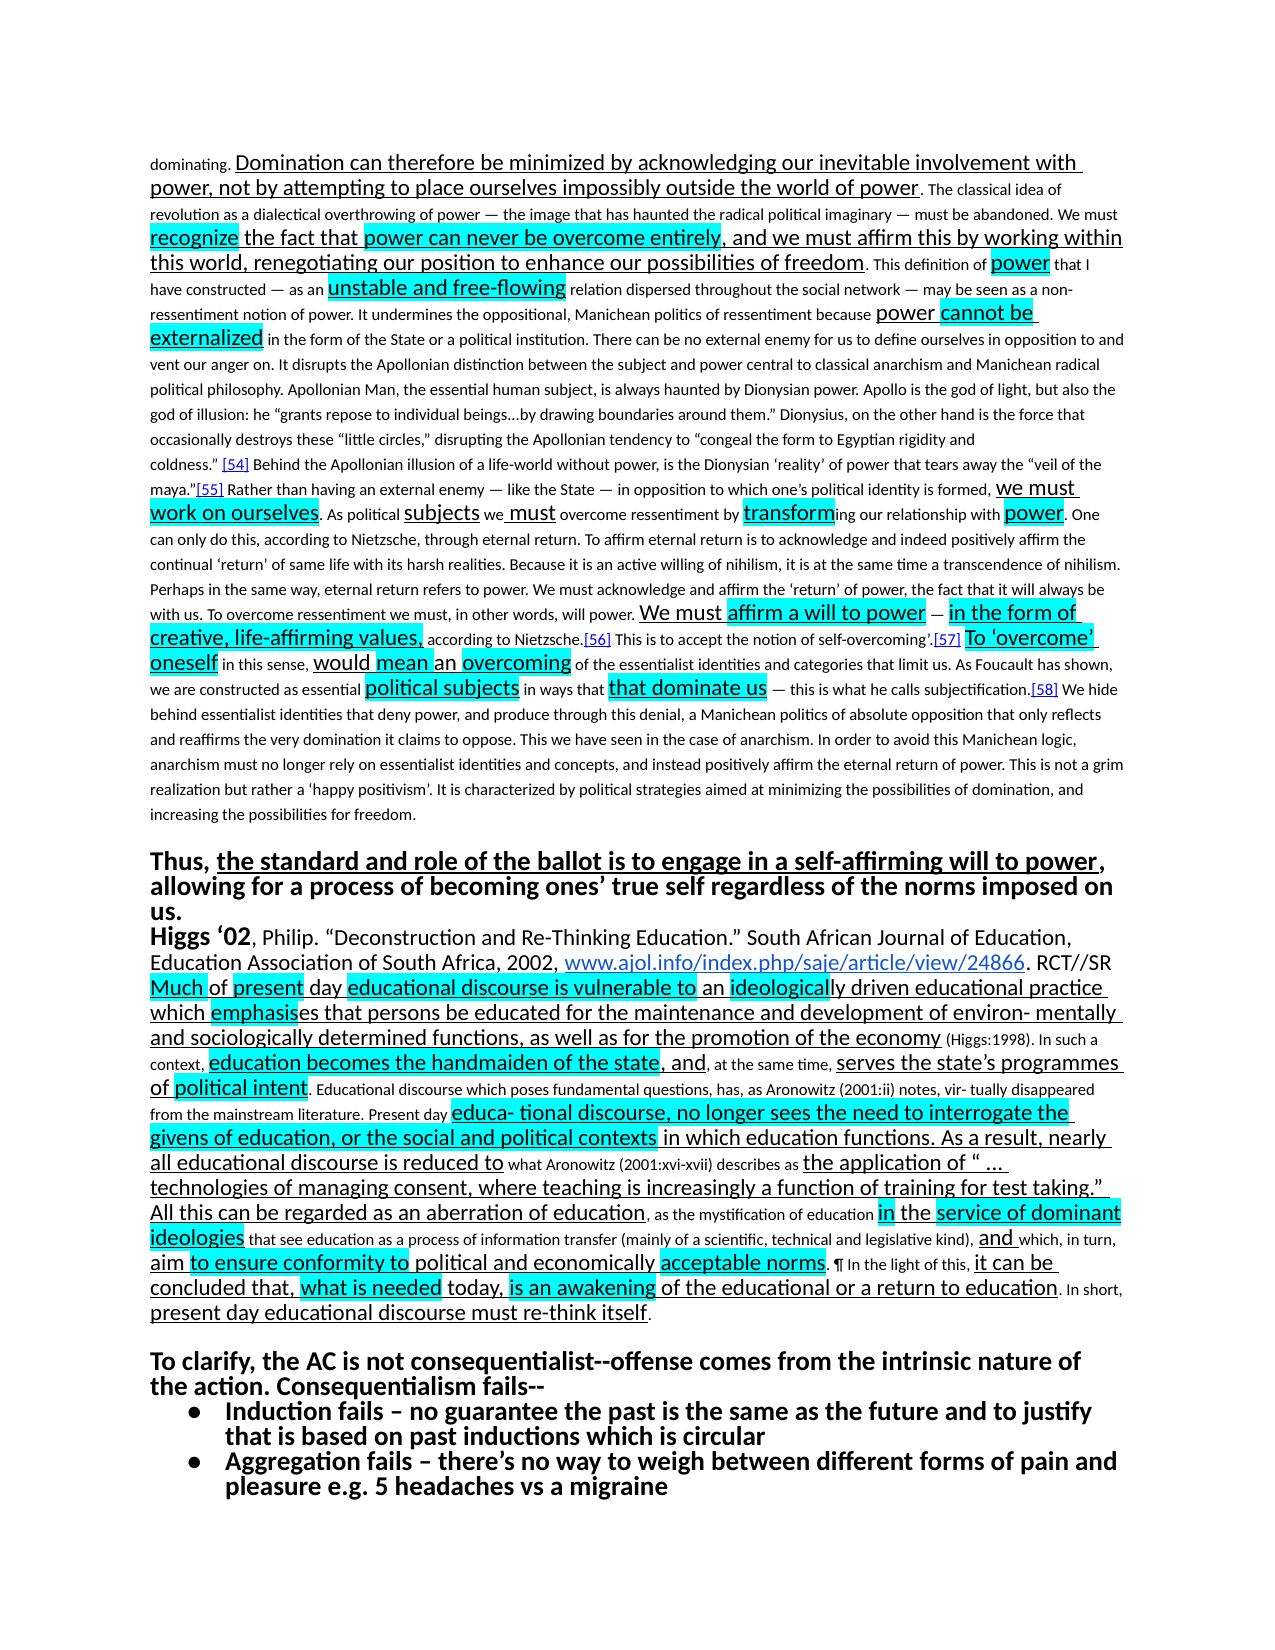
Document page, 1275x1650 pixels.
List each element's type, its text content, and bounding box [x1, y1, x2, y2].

list Induction fails – no guarantee the past is the same as the future and to justify that is based on past inductions which is circular [187, 1400, 1125, 1450]
text Higgs ‘02, Philip. “Deconstruction and Re-Thinking Education.” South African Journal of Education, Education Association of South Africa, 2002, www.ajol.info/index.php/saje/article/view/24866. RCT//SR [150, 925, 1125, 975]
text Thus, the standard and role of the ballot is to engage in a self-affirming will to power, allowing for a process of becoming ones’ true self regardless of the norms imposed on us. [150, 850, 1125, 925]
text Much of present day educational discourse is vulnerable to an ideologically driven educational practice which emphasises that persons be educated for the maintenance and development of environ- mentally and sociologically determined functions, as well as for the promotion of the economy (Higgs:1998). In such a context, education becomes the handmaiden of the state, and, at the same time, serves the state’s programmes of political intent. Educational discourse which poses fundamental questions, has, as Aronowitz (2001:ii) notes, vir- tually disappeared from the mainstream literature. Present day educa- tional discourse, no longer sees the need to interrogate the givens of education, or the social and political contexts in which education functions. As a result, nearly all educational discourse is reduced to what Aronowitz (2001:xvi-xvii) describes as the application of “ ... technologies of managing consent, where teaching is increasingly a function of training for test taking.” All this can be regarded as an aberration of education, as the mystification of education in the service of dominant ideologies that see education as a process of information transfer (mainly of a scientific, technical and legislative kind), and which, in turn, aim to ensure conformity to political and economically acceptable norms. ¶ In the light of this, it can be concluded that, what is needed today, is an awakening of the educational or a return to education. In short, present day educational discourse must re-think itself. [150, 975, 1125, 1325]
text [150, 150, 1125, 825]
text To clarify, the AC is not consequentialist--offense comes from the intrinsic nature of the action. Consequentialism fails-- [150, 1350, 1125, 1400]
list Aggregation fails – there’s no way to weigh between different forms of pain and pleasure e.g. 5 headaches vs a migraine [187, 1450, 1125, 1500]
